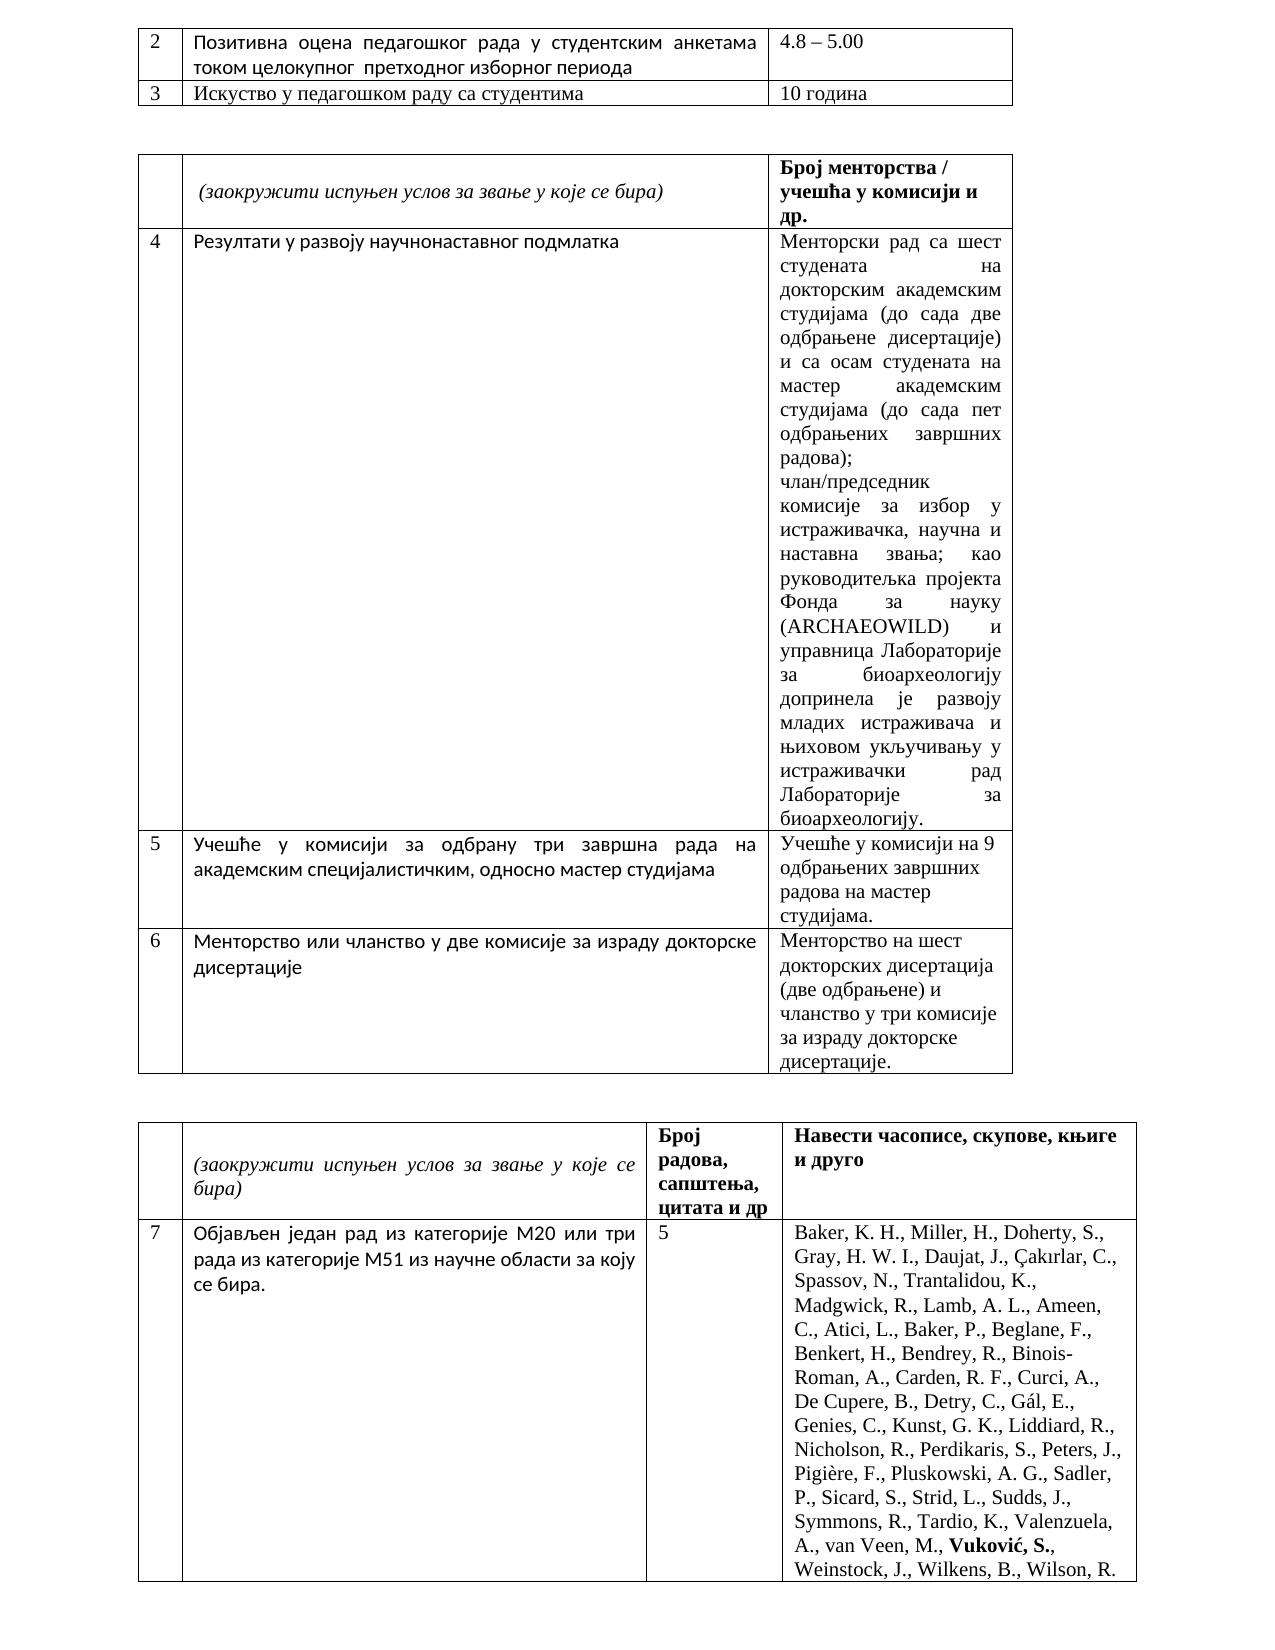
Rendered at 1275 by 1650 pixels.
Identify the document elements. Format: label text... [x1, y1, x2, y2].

table_cell 10 година [769, 81, 1012, 105]
table_cell 7 [139, 1220, 182, 1581]
table_cell Учешће у комисији на 9 одбрањених завршних радова на мастер студијама. [769, 831, 1012, 927]
table_cell 4 [139, 229, 182, 830]
table_header Број менторства / учешћа у комисији и др. [769, 155, 1012, 227]
table_cell 2 [139, 29, 182, 80]
table_cell Резултати у развоју научнонаставног подмлатка [183, 229, 768, 830]
table_header Навести часописе, скупове, књиге и друго [783, 1123, 1136, 1219]
table_cell 5 [647, 1220, 782, 1581]
table_cell Менторство на шест докторских дисертација (две одбрањене) и чланство у три комисије за израду докторске дисертације. [769, 929, 1012, 1073]
table_cell Менторски рад са шест студената на докторским академским студијама (до сада две одбрањене дисертације) и са осам студената на мастер академским студијама (до сада пет одбрањених завршних радова); члан/председник комисије за избор у истраживачка, научна и наставна звања; као руководитељка пројекта Фонда за науку (ARCHAEOWILD) и управница Лабораторије за биоархеологију допринела је развоју младих истраживача и њиховом укључивању у истраживачки рад Лабораторије за биоархеологију. [769, 229, 1012, 830]
table_cell Позитивна оцена педагошког рада у студентским анкетама током целокупног претходног изборног периода [183, 29, 768, 80]
table_header [139, 155, 182, 227]
table_cell 4.8 – 5.00 [769, 29, 1012, 80]
table_cell Учешће у комисији за одбрану три завршна рада на академским специјалистичким, односно мастер студијама [183, 831, 768, 927]
table_cell 5 [139, 831, 182, 927]
table_cell Менторство или чланство у две комисије за израду докторске дисертације [183, 929, 768, 1073]
table_header Број радова, сапштења, цитата и др [647, 1123, 782, 1219]
table_cell 3 [139, 81, 182, 105]
table_cell 6 [139, 929, 182, 1073]
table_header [183, 155, 768, 227]
table_header [139, 1123, 182, 1219]
table_cell Искуство у педагошком раду са студентима [183, 81, 768, 105]
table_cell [183, 1220, 646, 1581]
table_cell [783, 1220, 1136, 1581]
table_header (заокружити испуњен услов за звање у које се бира) [183, 1123, 646, 1219]
